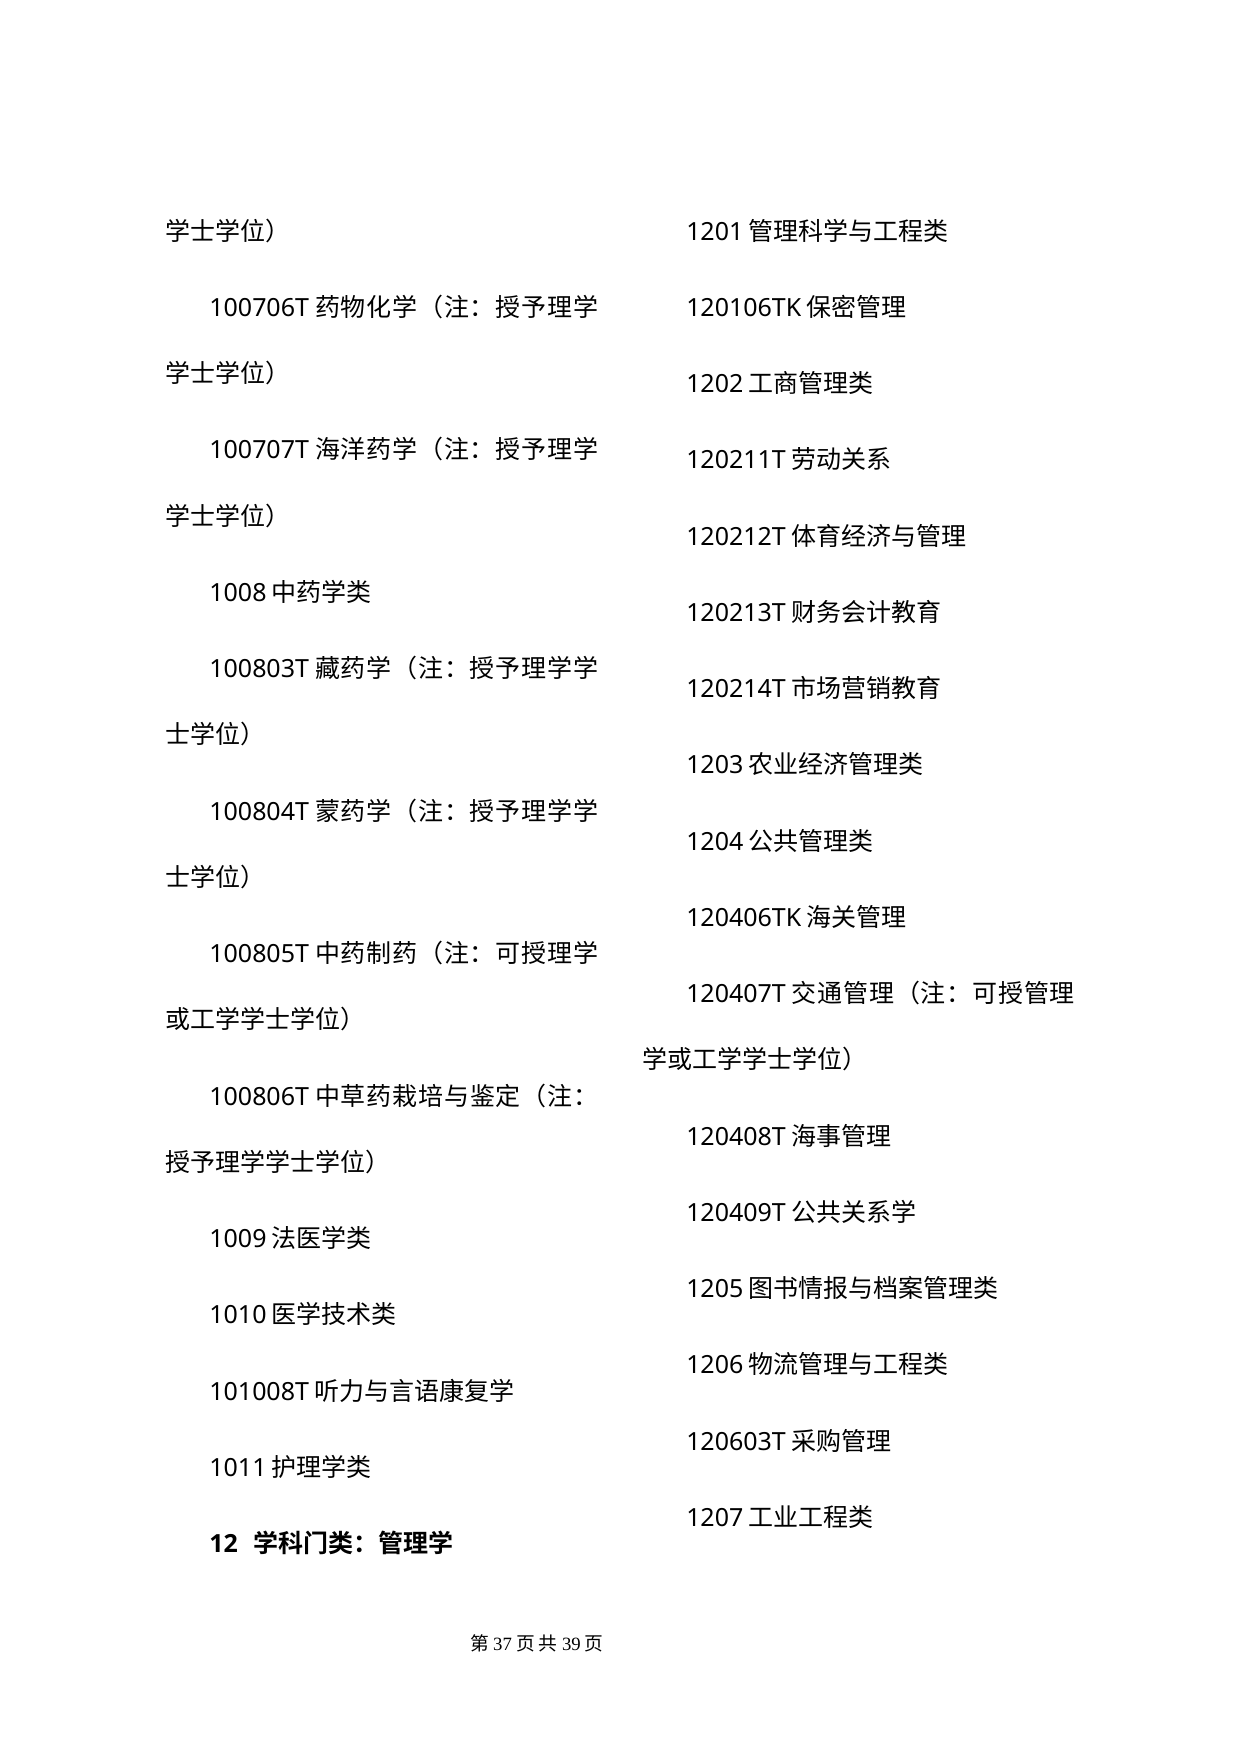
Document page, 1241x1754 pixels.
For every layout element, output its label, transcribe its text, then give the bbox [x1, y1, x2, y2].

text 12 学科门类：管理学 [165, 1509, 598, 1575]
text 120408T海事管理 [642, 1101, 1075, 1167]
text 120106TK保密管理 [642, 272, 1075, 339]
text 120407T交通管理（注：可授管理学或工学学士学位） [642, 959, 1075, 1091]
text 120406TK海关管理 [642, 882, 1075, 949]
text 1202工商管理类 [642, 349, 1075, 415]
text 1010医学技术类 [165, 1280, 598, 1346]
text 1008中药学类 [165, 557, 598, 624]
text 1207工业工程类 [642, 1482, 1075, 1549]
text 100706T药物化学（注：授予理学学士学位） [165, 272, 598, 405]
text 1201管理科学与工程类 [642, 196, 1075, 262]
text 120211T劳动关系 [642, 425, 1075, 491]
text 1204公共管理类 [642, 806, 1075, 872]
text 1206物流管理与工程类 [642, 1330, 1075, 1396]
text 120213T财务会计教育 [642, 577, 1075, 644]
text 101008T听力与言语康复学 [165, 1356, 598, 1422]
text 100705T药物分析（注：授予理学学士学位） [165, 196, 598, 262]
text 1009法医学类 [165, 1204, 598, 1270]
text 120409T公共关系学 [642, 1177, 1075, 1244]
text 100806T中草药栽培与鉴定（注：授予理学学士学位） [165, 1061, 598, 1194]
text 100707T海洋药学（注：授予理学学士学位） [165, 415, 598, 547]
text 100803T藏药学（注：授予理学学士学位） [165, 634, 598, 766]
text 100805T中药制药（注：可授理学或工学学士学位） [165, 919, 598, 1051]
text 120603T采购管理 [642, 1406, 1075, 1472]
text 1011护理学类 [165, 1432, 598, 1499]
text 120214T市场营销教育 [642, 654, 1075, 720]
text 1205图书情报与档案管理类 [642, 1254, 1075, 1320]
text 120212T体育经济与管理 [642, 501, 1075, 567]
text 100804T蒙药学（注：授予理学学士学位） [165, 776, 598, 909]
text 1203农业经济管理类 [642, 730, 1075, 796]
